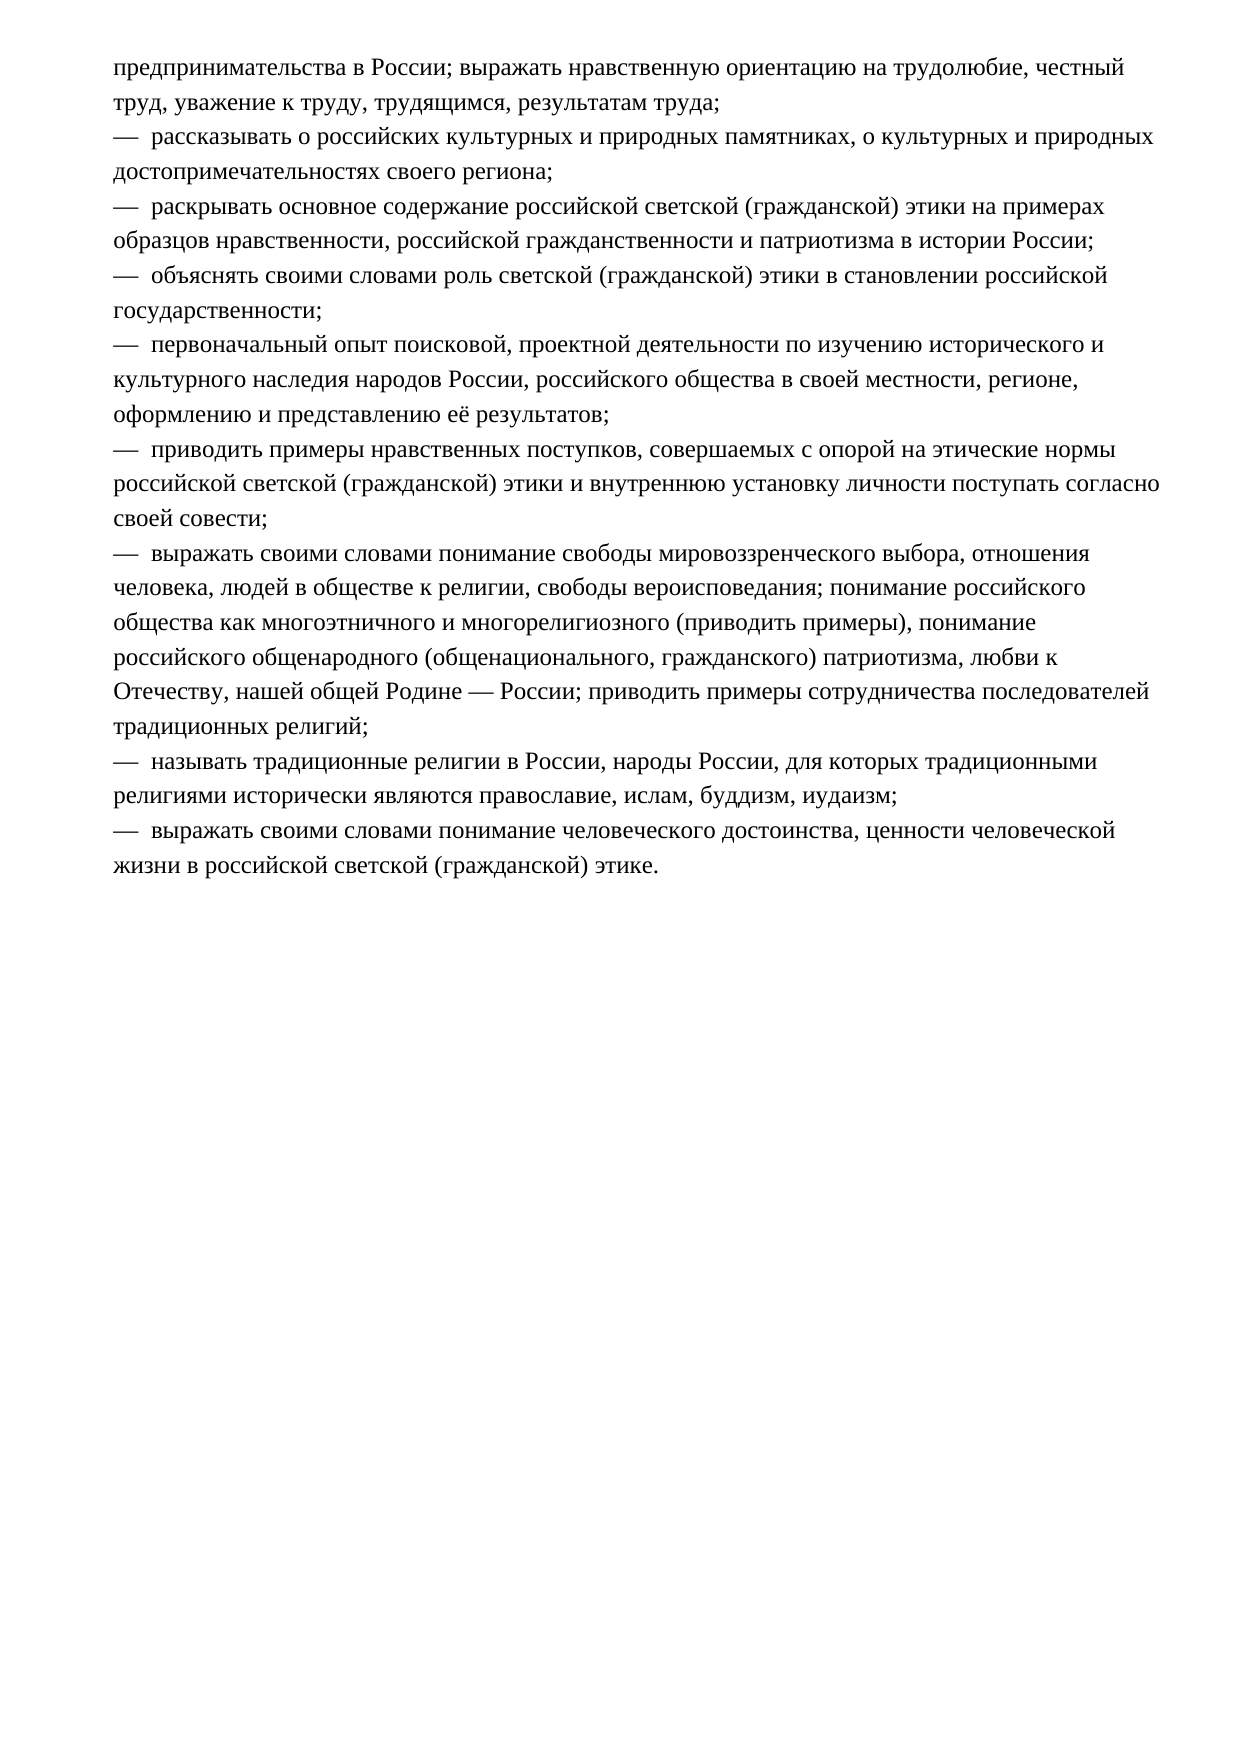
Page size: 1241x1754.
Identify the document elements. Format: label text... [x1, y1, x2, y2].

list называть традиционные религии в России, народы России, для которых традиционными религиями исторически являются православие, ислам, буддизм, иудаизм; [113, 746, 1098, 809]
list рассказывать о российских культурных и природных памятниках, о культурных и природных достопримечательностях своего региона; [113, 121, 1155, 185]
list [113, 52, 1126, 116]
list выражать своими словами понимание свободы мировоззренческого выбора, отношения человека, людей в обществе к религии, свободы вероисповедания; понимание российского общества как многоэтничного и многорелигиозного (приводить примеры), понимание российского общенародного (общенационального, гражданского) патриотизма, любви к Отечеству, нашей общей Родине — России; приводить примеры сотрудничества последователей традиционных религий; [113, 538, 1151, 740]
list приводить примеры нравственных поступков, совершаемых с опорой на этические нормы российской светской (гражданской) этики и внутреннюю установку личности поступать согласно своей совести; [113, 434, 1161, 532]
list раскрывать основное содержание российской светской (гражданской) этики на примерах образцов нравственности, российской гражданственности и патриотизма в истории России; [113, 191, 1106, 254]
list выражать своими словами понимание человеческого достоинства, ценности человеческой жизни в российской светской (гражданской) этике. [113, 815, 1117, 879]
list объяснять своими словами роль светской (гражданской) этики в становлении российской государственности; [113, 260, 1109, 324]
list первоначальный опыт поисковой, проектной деятельности по изучению исторического и культурного наследия народов России, российского общества в своей местности, регионе, оформлению и представлению её результатов; [113, 329, 1105, 428]
